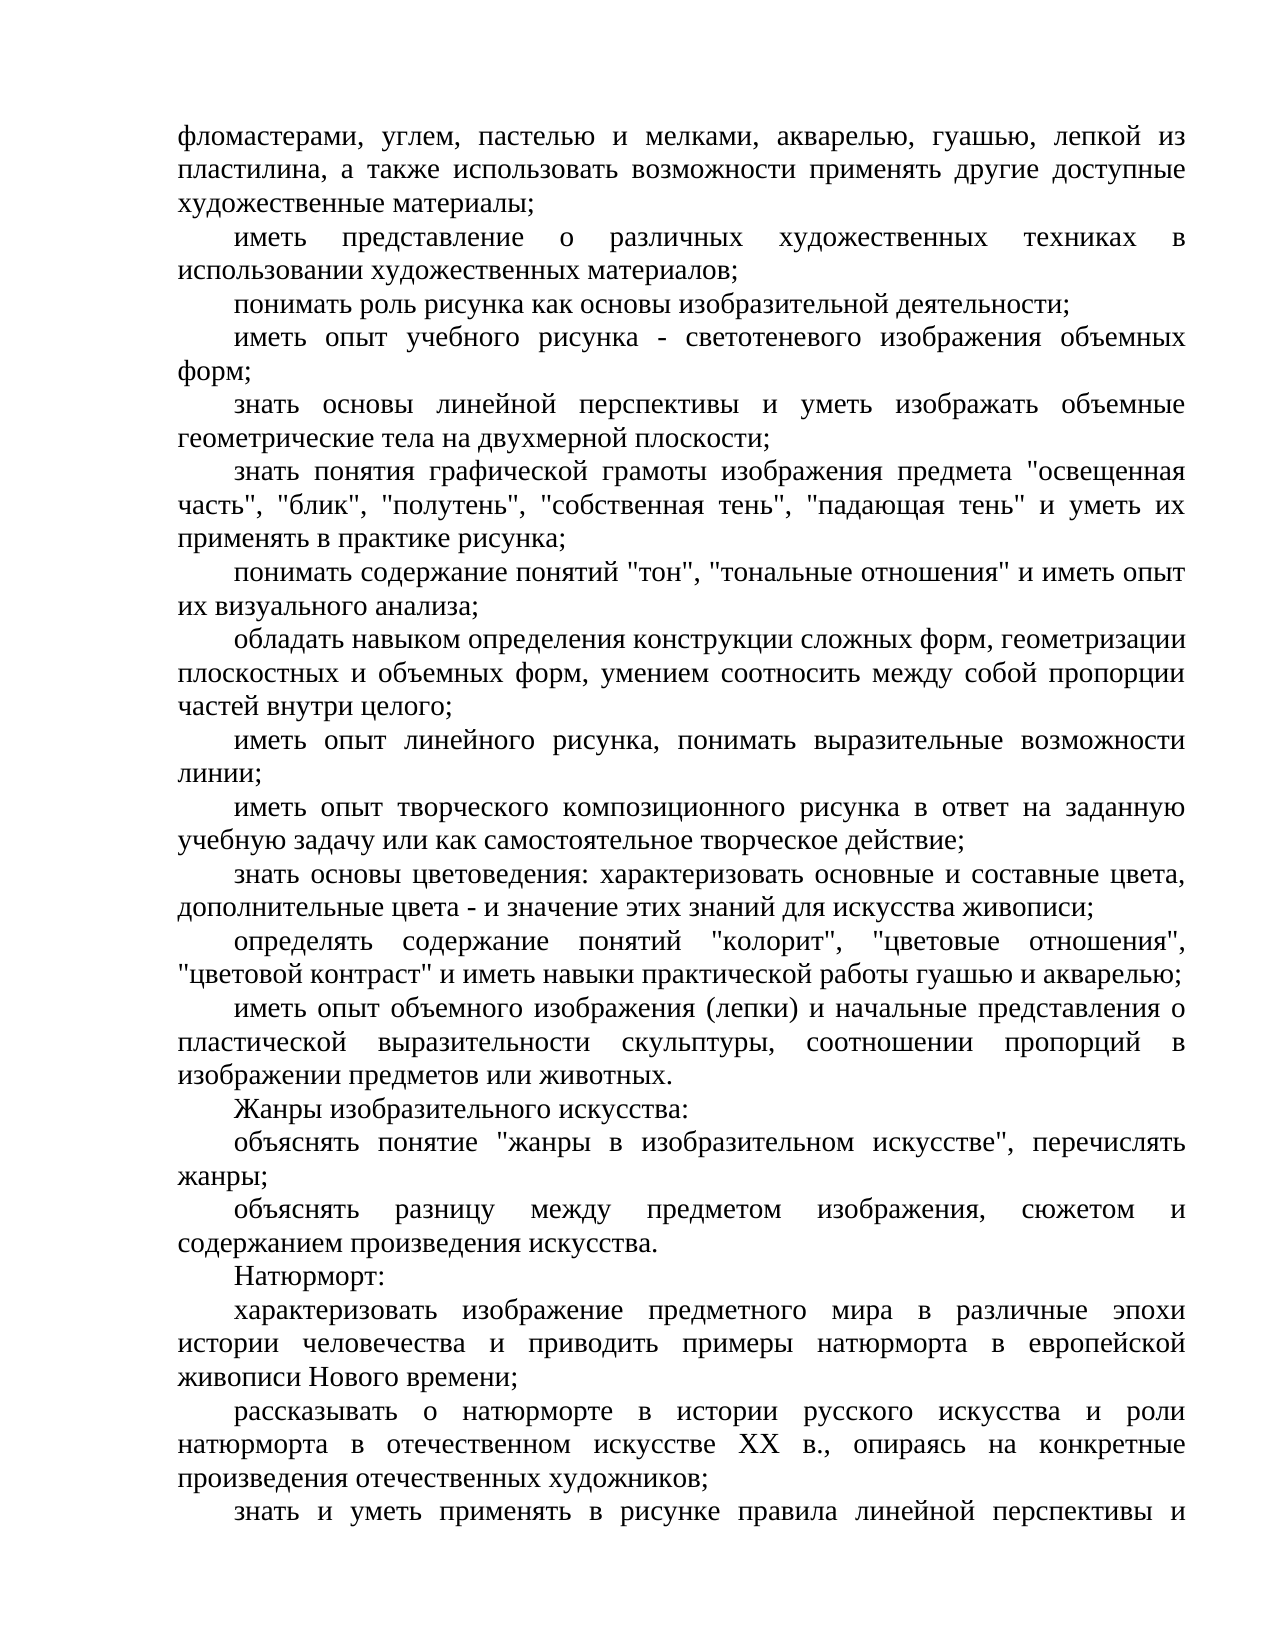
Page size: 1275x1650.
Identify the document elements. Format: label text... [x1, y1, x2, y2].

text понимать роль рисунка как основы изобразительной деятельности; [177, 286, 1186, 319]
text знать понятия графической грамоты изображения предмета "освещенная часть", "блик", "полутень", "собственная тень", "падающая тень" и уметь их применять в практике рисунка; [177, 453, 1186, 554]
text знать основы линейной перспективы и уметь изображать объемные геометрические тела на двухмерной плоскости; [177, 386, 1186, 453]
text иметь опыт учебного рисунка - светотеневого изображения объемных форм; [177, 319, 1186, 386]
text обладать навыком определения конструкции сложных форм, геометризации плоскостных и объемных форм, умением соотносить между собой пропорции частей внутри целого; [177, 621, 1186, 722]
text определять содержание понятий "колорит", "цветовые отношения", "цветовой контраст" и иметь навыки практической работы гуашью и акварелью; [177, 923, 1186, 990]
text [177, 118, 1186, 219]
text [177, 1493, 1186, 1527]
text иметь опыт линейного рисунка, понимать выразительные возможности линии; [177, 722, 1186, 789]
text рассказывать о натюрморте в истории русского искусства и роли натюрморта в отечественном искусстве XX в., опираясь на конкретные произведения отечественных художников; [177, 1393, 1186, 1493]
text Жанры изобразительного искусства: [177, 1091, 1186, 1124]
text иметь опыт объемного изображения (лепки) и начальные представления о пластической выразительности скульптуры, соотношении пропорций в изображении предметов или животных. [177, 990, 1186, 1091]
text объяснять понятие "жанры в изобразительном искусстве", перечислять жанры; [177, 1124, 1186, 1191]
text объяснять разницу между предметом изображения, сюжетом и содержанием произведения искусства. [177, 1191, 1186, 1258]
text иметь представление о различных художественных техниках в использовании художественных материалов; [177, 219, 1186, 286]
text понимать содержание понятий "тон", "тональные отношения" и иметь опыт их визуального анализа; [177, 554, 1186, 621]
text знать основы цветоведения: характеризовать основные и составные цвета, дополнительные цвета - и значение этих знаний для искусства живописи; [177, 856, 1186, 923]
text Натюрморт: [177, 1258, 1186, 1292]
text характеризовать изображение предметного мира в различные эпохи истории человечества и приводить примеры натюрморта в европейской живописи Нового времени; [177, 1292, 1186, 1393]
text иметь опыт творческого композиционного рисунка в ответ на заданную учебную задачу или как самостоятельное творческое действие; [177, 789, 1186, 856]
